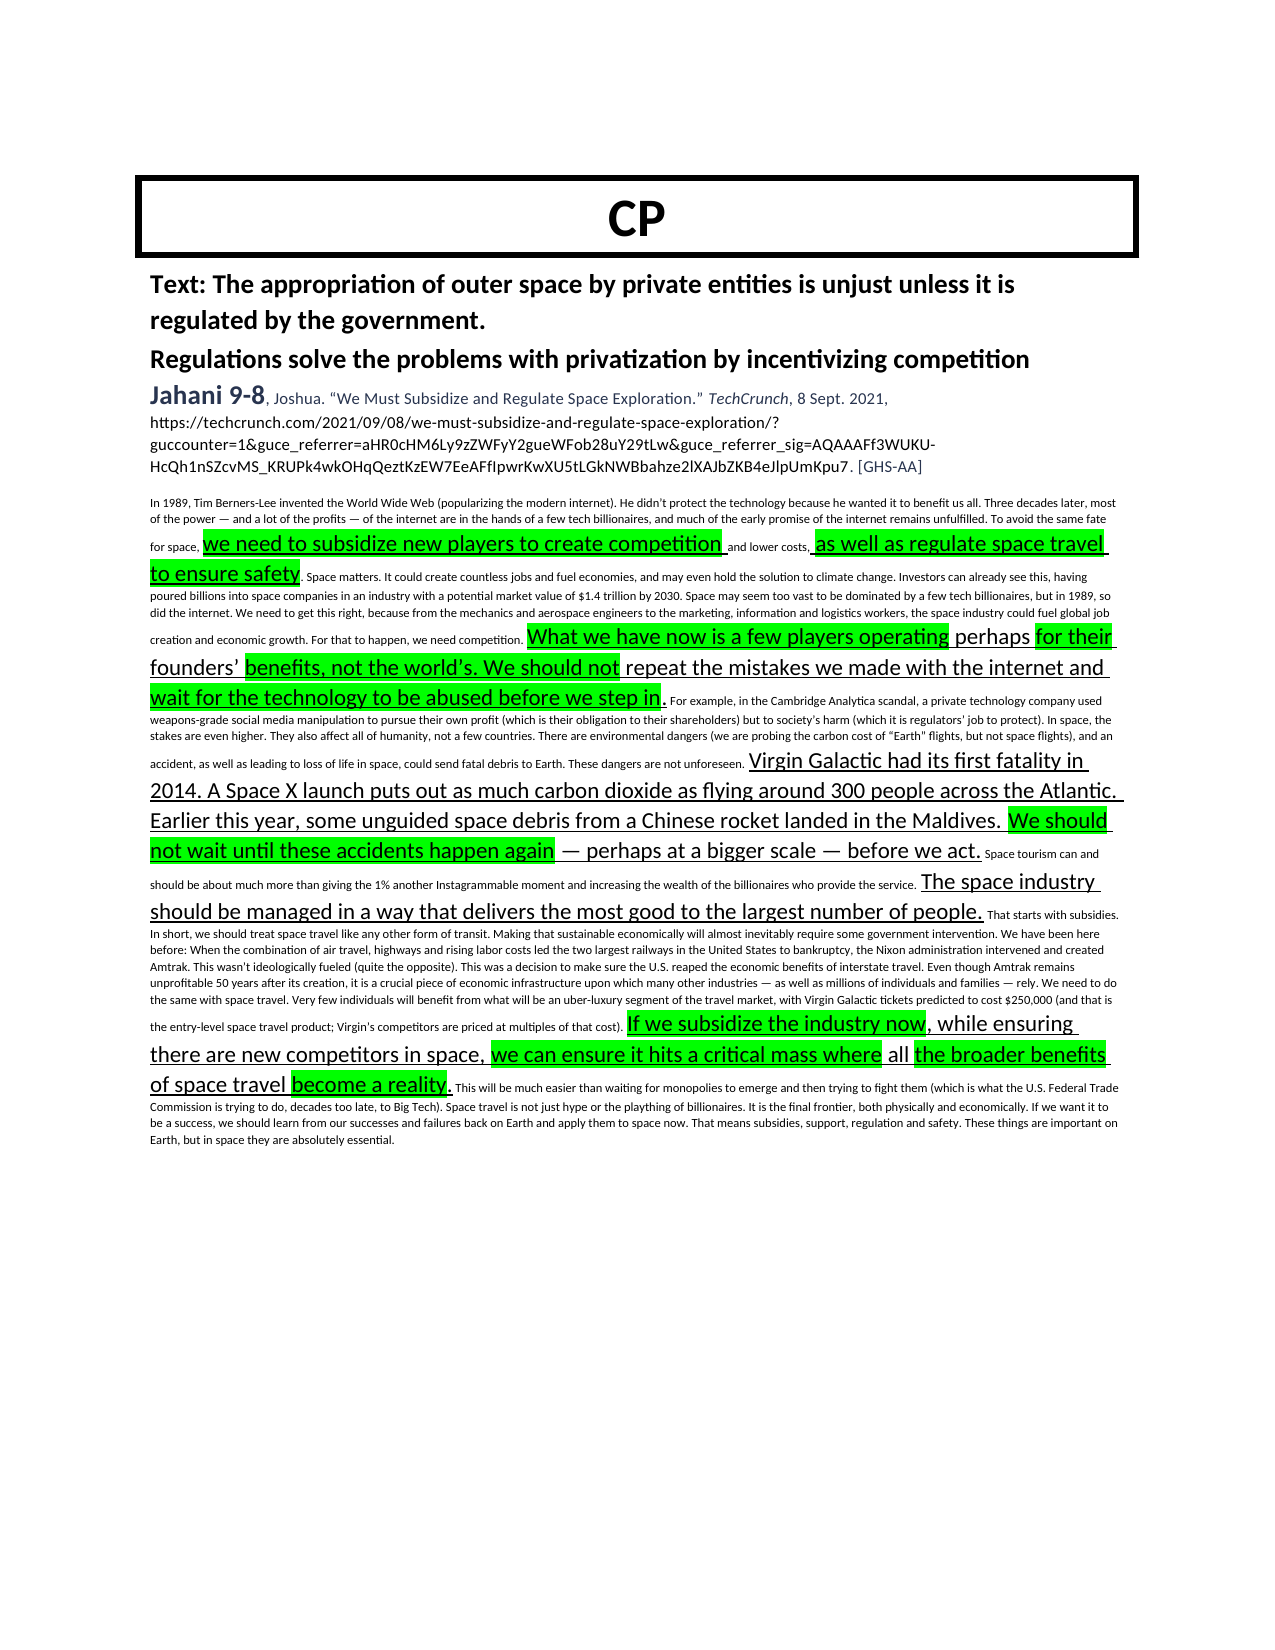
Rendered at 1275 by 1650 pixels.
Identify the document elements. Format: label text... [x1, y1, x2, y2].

text In 1989, Tim Berners-Lee invented the World Wide Web (popularizing the modern internet). He didn’t protect the technology because he wanted it to benefit us all. Three decades later, most of the power — and a lot of the profits — of the internet are in the hands of a few tech billionaires, and much of the early promise of the internet remains unfulfilled. To avoid the same fate for space, we need to subsidize new players to create competition and lower costs, as well as regulate space travel to ensure safety. Space matters. It could create countless jobs and fuel economies, and may even hold the solution to climate change. Investors can already see this, having poured billions into space companies in an industry with a potential market value of $1.4 trillion by 2030. Space may seem too vast to be dominated by a few tech billionaires, but in 1989, so did the internet. We need to get this right, because from the mechanics and aerospace engineers to the marketing, information and logistics workers, the space industry could fuel global job creation and economic growth. For that to happen, we need competition. What we have now is a few players operating perhaps for their founders’ benefits, not the world’s. We should not repeat the mistakes we made with the internet and wait for the technology to be abused before we step in. For example, in the Cambridge Analytica scandal, a private technology company used weapons-grade social media manipulation to pursue their own profit (which is their obligation to their shareholders) but to society’s harm (which it is regulators’ job to protect). In space, the stakes are even higher. They also affect all of humanity, not a few countries. There are environmental dangers (we are probing the carbon cost of “Earth” flights, but not space flights), and an accident, as well as leading to loss of life in space, could send fatal debris to Earth. These dangers are not unforeseen. Virgin Galactic had its first fatality in 2014. A Space X launch puts out as much carbon dioxide as flying around 300 people across the Atlantic. Earlier this year, some unguided space debris from a Chinese rocket landed in the Maldives. We should not wait until these accidents happen again — perhaps at a bigger scale — before we act. Space tourism can and should be about much more than giving the 1% another Instagrammable moment and increasing the wealth of the billionaires who provide the service. The space industry should be managed in a way that delivers the most good to the largest number of people. That starts with subsidies. In short, we should treat space travel like any other form of transit. Making that sustainable economically will almost inevitably require some government intervention. We have been here before: When the combination of air travel, highways and rising labor costs led the two largest railways in the United States to bankruptcy, the Nixon administration intervened and created Amtrak. This wasn’t ideologically fueled (quite the opposite). This was a decision to make sure the U.S. reaped the economic benefits of interstate travel. Even though Amtrak remains unprofitable 50 years after its creation, it is a crucial piece of economic infrastructure upon which many other industries — as well as millions of individuals and families — rely. We need to do the same with space travel. Very few individuals will benefit from what will be an uber-luxury segment of the travel market, with Virgin Galactic tickets predicted to cost $250,000 (and that is the entry-level space travel product; Virgin’s competitors are priced at multiples of that cost). If we subsidize the industry now, while ensuring there are new competitors in space, we can ensure it hits a critical mass where all the broader benefits of space travel become a reality. This will be much easier than waiting for monopolies to emerge and then trying to fight them (which is what the U.S. Federal Trade Commission is trying to do, decades too late, to Big Tech). Space travel is not just hype or the plaything of billionaires. It is the final frontier, both physically and economically. If we want it to be a success, we should learn from our successes and failures back on Earth and apply them to space now. That means subsidies, support, regulation and safety. These things are important on Earth, but in space they are absolutely essential. [150, 495, 1125, 1147]
subtitle Regulations solve the problems with privatization by incentivizing competition [150, 343, 1125, 376]
subtitle Text: The appropriation of outer space by private entities is unjust unless it is regulated by the government. [150, 267, 1125, 336]
subtitle CP [142, 181, 1133, 252]
text Jahani 9-8, Joshua. “We Must Subsidize and Regulate Space Exploration.” TechCrunch, 8 Sept. 2021, https://techcrunch.com/2021/09/08/we-must-subsidize-and-regulate-space-exploration/?guccounter=1&guce_referrer=aHR0cHM6Ly9zZWFyY2gueWFob28uY29tLw&guce_referrer_sig=AQAAAFf3WUKU-HcQh1nSZcvMS_KRUPk4wkOHqQeztKzEW7EeAFfIpwrKwXU5tLGkNWBbahze2lXAJbZKB4eJlpUmKpu7. [GHS-AA] [150, 378, 1125, 477]
